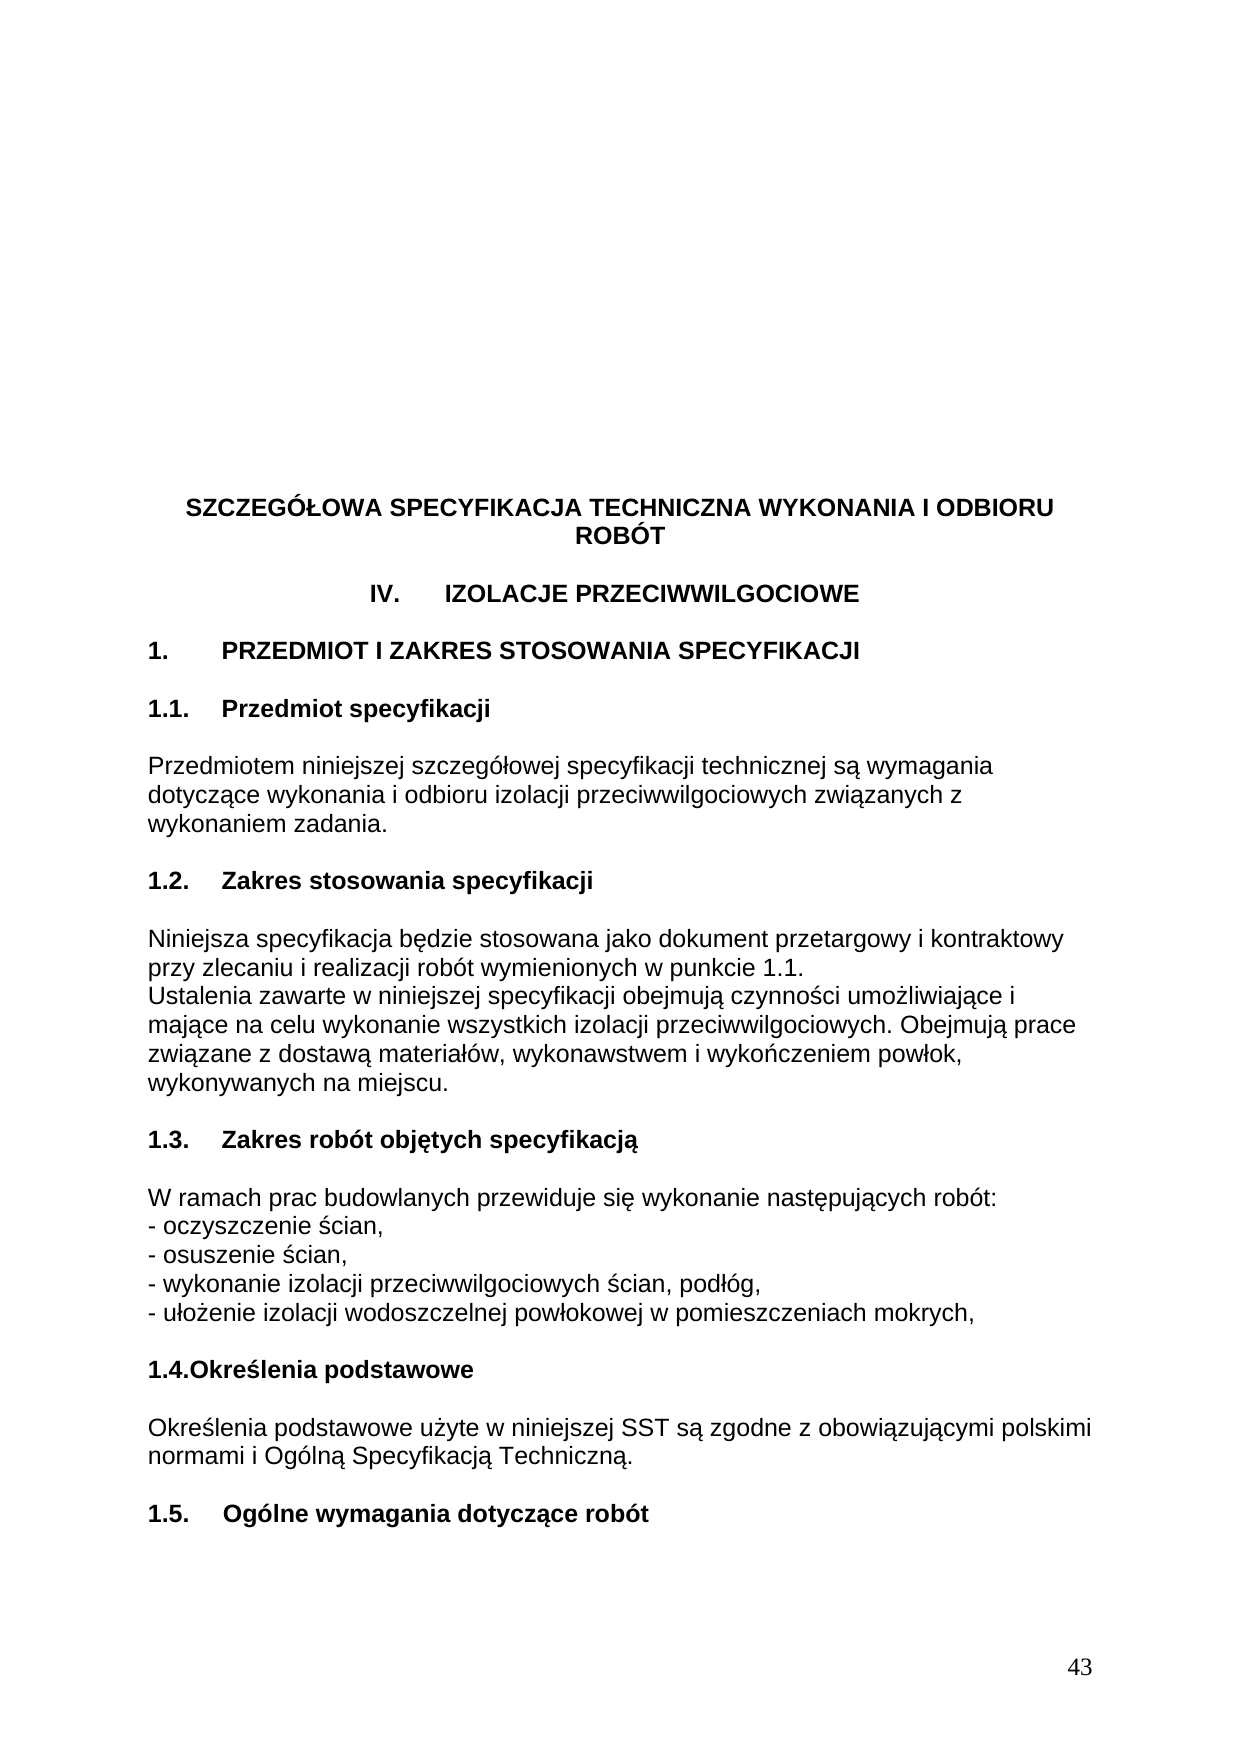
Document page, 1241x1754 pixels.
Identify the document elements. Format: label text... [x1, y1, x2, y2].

text SZCZEGÓŁOWA SPECYFIKACJA TECHNICZNA WYKONANIA I ODBIORU ROBÓT [148, 493, 1093, 550]
text normami i Ogólną Specyfikacją Techniczną. [148, 1441, 1093, 1470]
text 1.3. Zakres robót objętych specyfikacją [148, 1125, 1093, 1154]
text 1. PRZEDMIOT I ZAKRES STOSOWANIA SPECYFIKACJI [148, 636, 1093, 665]
text Przedmiotem niniejszej szczegółowej specyfikacji technicznej są wymagania dotyczące wykonania i odbioru izolacji przeciwwilgociowych związanych z wykonaniem zadania. [148, 751, 1093, 838]
text - oczyszczenie ścian, [148, 1211, 1093, 1240]
text 1.1. Przedmiot specyfikacji [148, 694, 1093, 723]
text 1.4.Określenia podstawowe [148, 1355, 1093, 1384]
text - ułożenie izolacji wodoszczelnej powłokowej w pomieszczeniach mokrych, [148, 1298, 1093, 1326]
text 1.2. Zakres stosowania specyfikacji [148, 866, 1093, 895]
text Ustalenia zawarte w niniejszej specyfikacji obejmują czynności umożliwiające i [148, 981, 1093, 1010]
text W ramach prac budowlanych przewiduje się wykonanie następujących robót: [148, 1183, 1093, 1211]
text Określenia podstawowe użyte w niniejszej SST są zgodne z obowiązującymi polskimi [148, 1413, 1093, 1441]
list Ogólne wymagania dotyczące robót [148, 1499, 1093, 1528]
text Niniejsza specyfikacja będzie stosowana jako dokument przetargowy i kontraktowy przy zlecaniu i realizacji robót wymienionych w punkcie 1.1. [148, 924, 1093, 981]
text związane z dostawą materiałów, wykonawstwem i wykończeniem powłok, wykonywanych na miejscu. [148, 1039, 1093, 1096]
text mające na celu wykonanie wszystkich izolacji przeciwwilgociowych. Obejmują prace [148, 1010, 1093, 1039]
text - wykonanie izolacji przeciwwilgociowych ścian, podłóg, [148, 1269, 1093, 1298]
list IZOLACJE PRZECIWWILGOCIOWE [369, 579, 1093, 608]
text - osuszenie ścian, [148, 1240, 1093, 1269]
